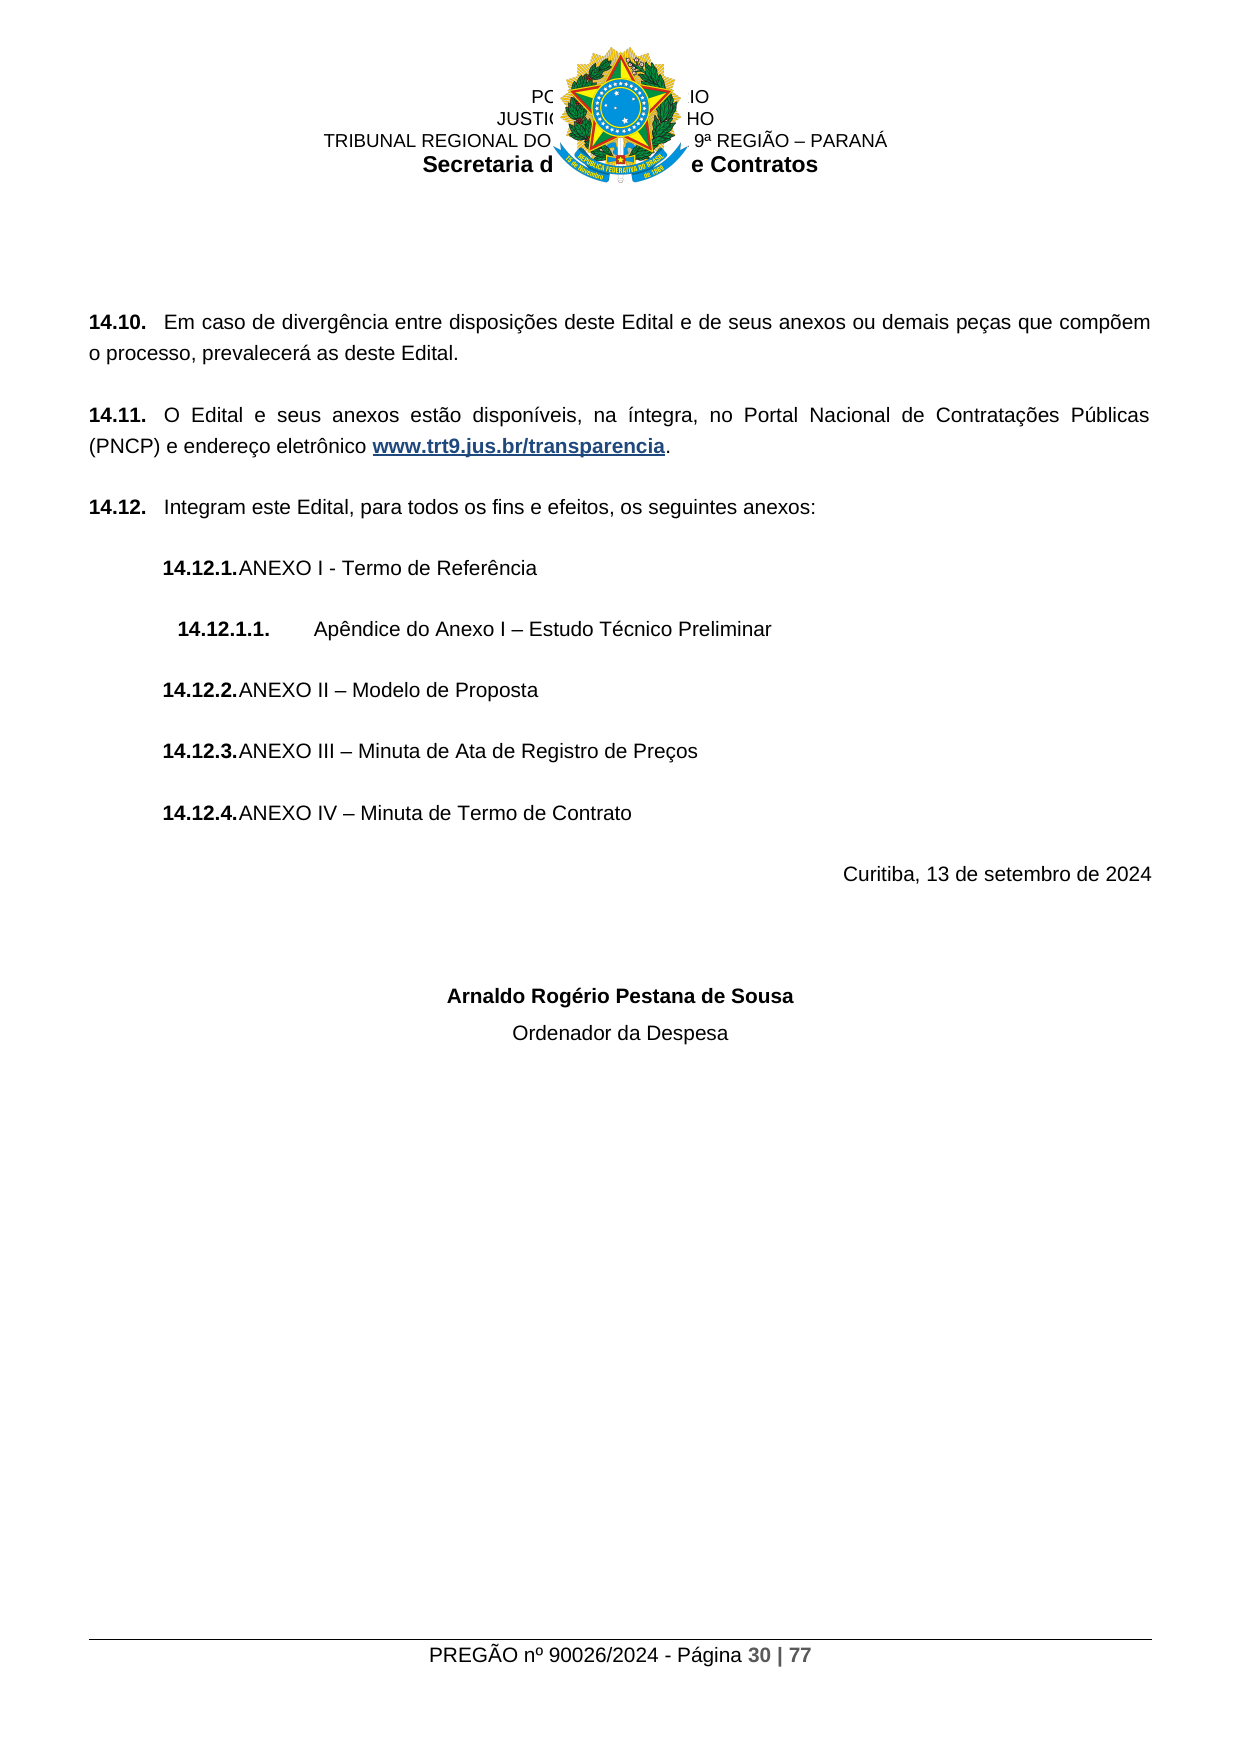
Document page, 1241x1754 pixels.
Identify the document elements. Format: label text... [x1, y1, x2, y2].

picture [624, 167, 636, 172]
picture [596, 165, 604, 170]
picture [579, 166, 599, 178]
picture [647, 155, 662, 166]
list Apêndice do Anexo I – Estudo Técnico Preliminar [89, 617, 1152, 641]
list ANEXO III – Minuta de Ata de Registro de Preços [162, 739, 1152, 763]
list Em caso de divergência entre disposições deste Edital e de seus anexos ou demais peças que compõem o processo, prevalecerá as deste Edital. [89, 310, 1152, 365]
picture [608, 174, 633, 183]
picture [553, 47, 688, 183]
text Ordenador da Despesa [89, 1020, 1152, 1044]
text Arnaldo Rogério Pestana de Sousa [89, 984, 1152, 1008]
picture [580, 155, 595, 166]
picture [655, 166, 663, 173]
list ANEXO IV – Minuta de Termo de Contrato [162, 800, 1152, 824]
list Integram este Edital, para todos os fins e efeitos, os seguintes anexos: [89, 495, 1152, 519]
list ANEXO II – Modelo de Proposta [162, 678, 1152, 702]
list O Edital e seus anexos estão disponíveis, na íntegra, no Portal Nacional de Contratações Públicas (PNCP) e endereço eletrônico www.trt9.jus.br/transparencia. [89, 402, 1152, 457]
text Curitiba, 13 de setembro de 2024 [89, 862, 1152, 886]
list ANEXO I - Termo de Referência [162, 556, 1152, 580]
picture [638, 149, 688, 183]
